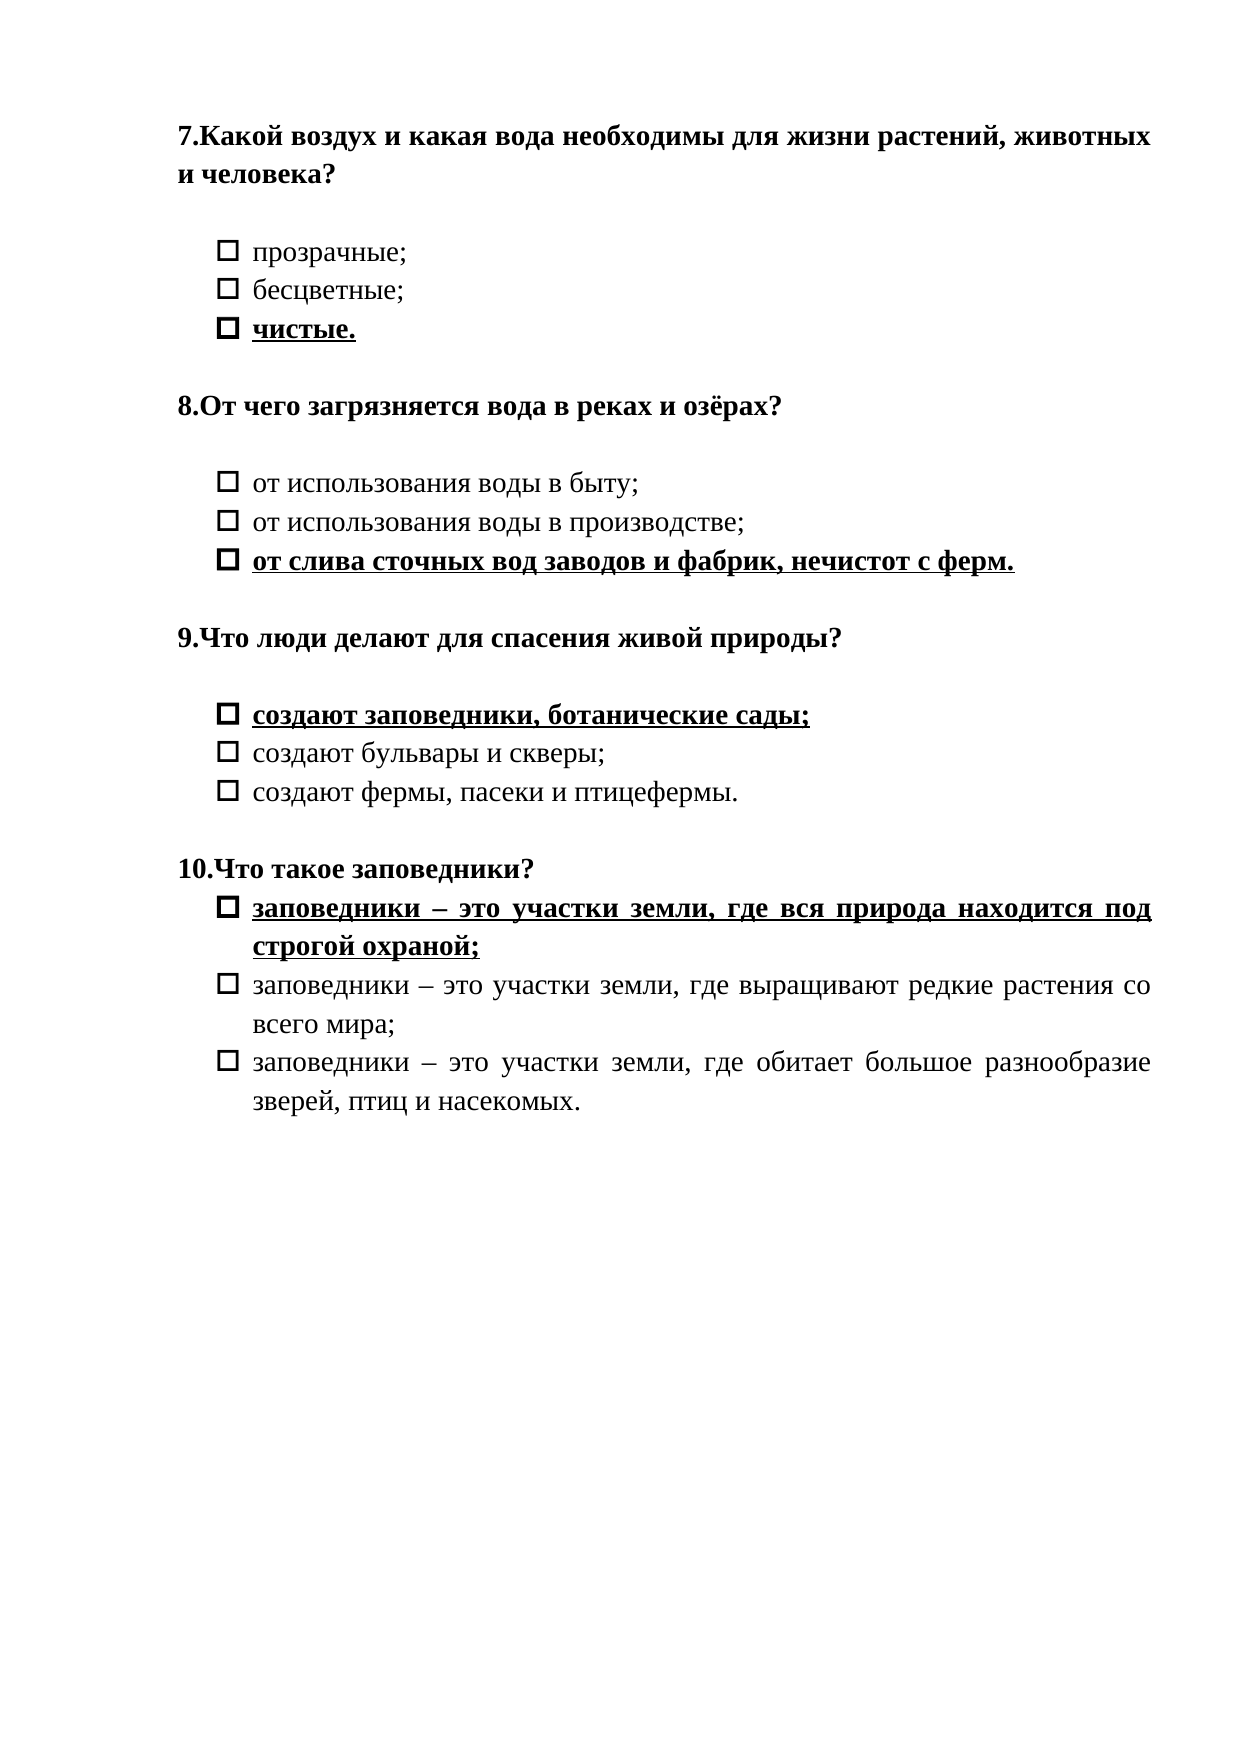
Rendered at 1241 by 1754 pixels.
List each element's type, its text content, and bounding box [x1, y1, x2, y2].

list создают фермы, пасеки и птицефермы. [215, 774, 1152, 808]
text 9.Что люди делают для спасения живой природы? [177, 620, 1152, 653]
list от использования воды в производстве; [215, 504, 1152, 538]
text 10.Что такое заповедники? [177, 851, 1152, 885]
list создают заповедники, ботанические сады; [215, 697, 1152, 731]
text 7.Какой воздух и какая вода необходимы для жизни растений, животных и человека? [177, 118, 1152, 190]
list от слива сточных вод заводов и фабрик, нечистот с ферм. [215, 543, 1152, 576]
list заповедники – это участки земли, где обитает большое разнообразие зверей, птиц и насекомых. [215, 1044, 1152, 1116]
list бесцветные; [215, 272, 1152, 306]
list чистые. [215, 311, 1152, 345]
text 8.От чего загрязняется вода в реках и озёрах? [177, 388, 1152, 422]
list от использования воды в быту; [215, 465, 1152, 499]
list прозрачные; [215, 234, 1152, 267]
list создают бульвары и скверы; [215, 736, 1152, 769]
list заповедники – это участки земли, где выращивают редкие растения со всего мира; [215, 967, 1152, 1039]
list заповедники – это участки земли, где вся природа находится под строгой охраной; [215, 890, 1152, 962]
